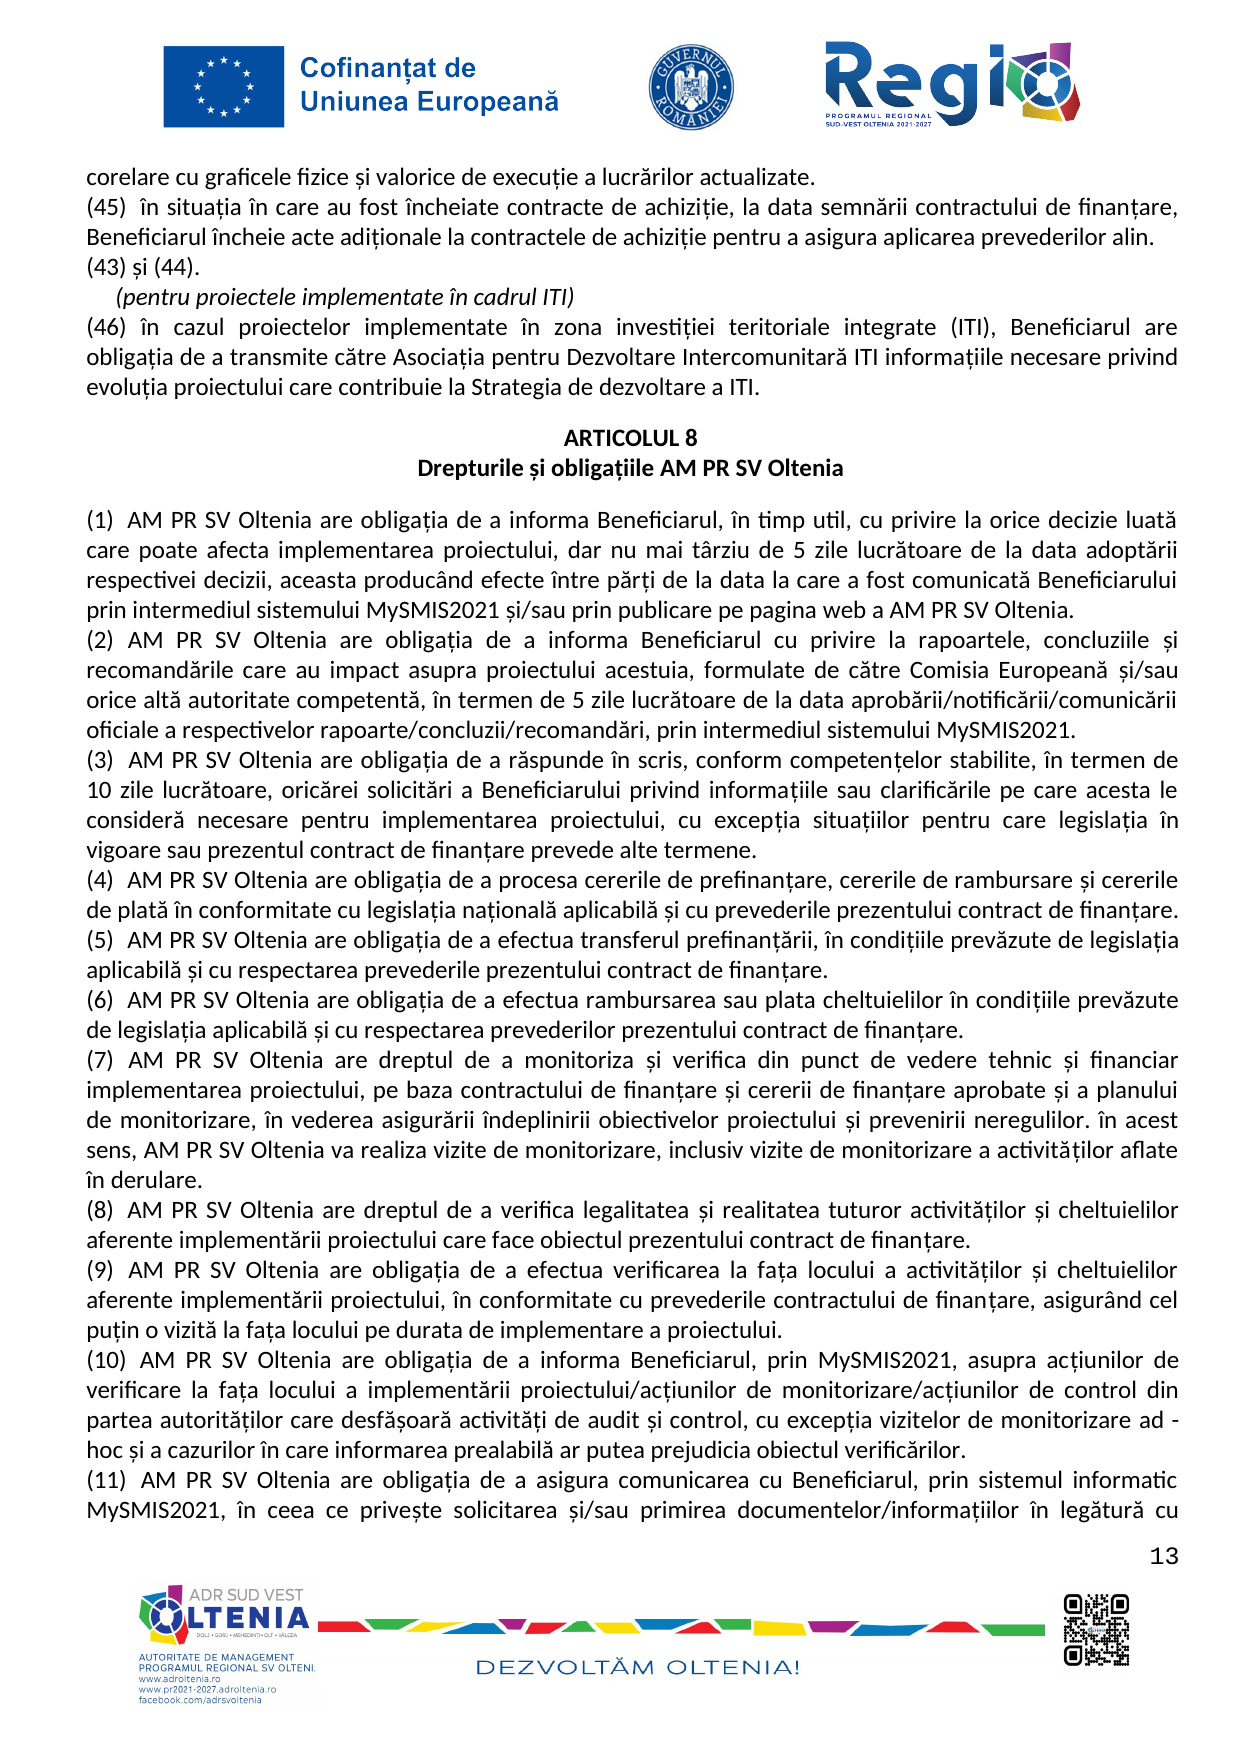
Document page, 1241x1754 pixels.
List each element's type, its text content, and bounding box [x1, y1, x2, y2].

picture [131, 1582, 1134, 1711]
picture [645, 42, 739, 132]
text (43) şi (44). [86, 251, 1179, 281]
picture [823, 40, 1082, 129]
list în cazul proiectelor implementate în zona investiţiei teritoriale integrate (ITI), Beneficiarul are obligaţia de a transmite către Asociaţia pentru Dezvoltare Intercomunitară ITI informaţiile necesare privind evoluţia proiectului care contribuie la Strategia de dezvoltare a ITI. [86, 311, 1179, 401]
list AM PR SV Oltenia are obligaţia de a efectua rambursarea sau plata cheltuielilor în condiţiile prevăzute de legislaţia aplicabilă şi cu respectarea prevederilor prezentului contract de finanţare. [86, 984, 1179, 1044]
list AM PR SV Oltenia are obligaţia de a procesa cererile de prefinanţare, cererile de rambursare şi cererile de plată în conformitate cu legislaţia naţională aplicabilă şi cu prevederile prezentului contract de finanţare. [86, 864, 1179, 924]
list AM PR SV Oltenia are dreptul de a monitoriza şi verifica din punct de vedere tehnic şi financiar implementarea proiectului, pe baza contractului de finanţare şi cererii de finanţare aprobate şi a planului de monitorizare, în vederea asigurării îndeplinirii obiectivelor proiectului şi prevenirii neregulilor. în acest sens, AM PR SV Oltenia va realiza vizite de monitorizare, inclusiv vizite de monitorizare a activităţilor aflate în derulare. [86, 1044, 1179, 1194]
list în situaţia în care au fost încheiate contracte de achiziţie, la data semnării contractului de finanţare, Beneficiarul încheie acte adiţionale la contractele de achiziţie pentru a asigura aplicarea prevederilor alin. [86, 191, 1179, 251]
list AM PR SV Oltenia are obligaţia de a informa Beneficiarul, în timp util, cu privire la orice decizie luată care poate afecta implementarea proiectului, dar nu mai târziu de 5 zile lucrătoare de la data adoptării respectivei decizii, aceasta producând efecte între părţi de la data la care a fost comunicată Beneficiarului prin intermediul sistemului MySMIS2021 şi/sau prin publicare pe pagina web a AM PR SV Oltenia. [86, 504, 1179, 624]
picture [158, 42, 561, 131]
list AM PR SV Oltenia are obligaţia de a informa Beneficiarul cu privire la rapoartele, concluziile şi recomandările care au impact asupra proiectului acestuia, formulate de către Comisia Europeană şi/sau orice altă autoritate competentă, în termen de 5 zile lucrătoare de la data aprobării/notificării/comunicării oficiale a respectivelor rapoarte/concluzii/recomandări, prin intermediul sistemului MySMIS2021. [86, 624, 1179, 744]
list AM PR SV Oltenia are obligaţia de a efectua verificarea la faţa locului a activităţilor şi cheltuielilor aferente implementării proiectului, în conformitate cu prevederile contractului de finanţare, asigurând cel puţin o vizită la faţa locului pe durata de implementare a proiectului. [86, 1254, 1179, 1344]
text (pentru proiectele implementate în cadrul ITI) [115, 281, 1179, 311]
list AM PR SV Oltenia are obligaţia de a efectua transferul prefinanţării, în condiţiile prevăzute de legislaţia aplicabilă şi cu respectarea prevederile prezentului contract de finanţare. [86, 924, 1179, 984]
list AM PR SV Oltenia are obligaţia de a răspunde în scris, conform competenţelor stabilite, în termen de 10 zile lucrătoare, oricărei solicitări a Beneficiarului privind informaţiile sau clarificările pe care acesta le consideră necesare pentru implementarea proiectului, cu excepţia situaţiilor pentru care legislaţia în vigoare sau prezentul contract de finanţare prevede alte termene. [86, 744, 1179, 864]
subtitle ARTICOLUL 8 Drepturile şi obligaţiile AM PR SV Oltenia [86, 422, 1175, 483]
list AM PR SV Oltenia are obligaţia de a informa Beneficiarul, prin MySMIS2021, asupra acţiunilor de verificare la faţa locului a implementării proiectului/acţiunilor de monitorizare/acţiunilor de control din partea autorităţilor care desfăşoară activităţi de audit şi control, cu excepţia vizitelor de monitorizare ad - hoc şi a cazurilor în care informarea prealabilă ar putea prejudicia obiectul verificărilor. [86, 1344, 1179, 1464]
list AM PR SV Oltenia are dreptul de a verifica legalitatea şi realitatea tuturor activităţilor şi cheltuielilor aferente implementării proiectului care face obiectul prezentului contract de finanţare. [86, 1194, 1179, 1254]
